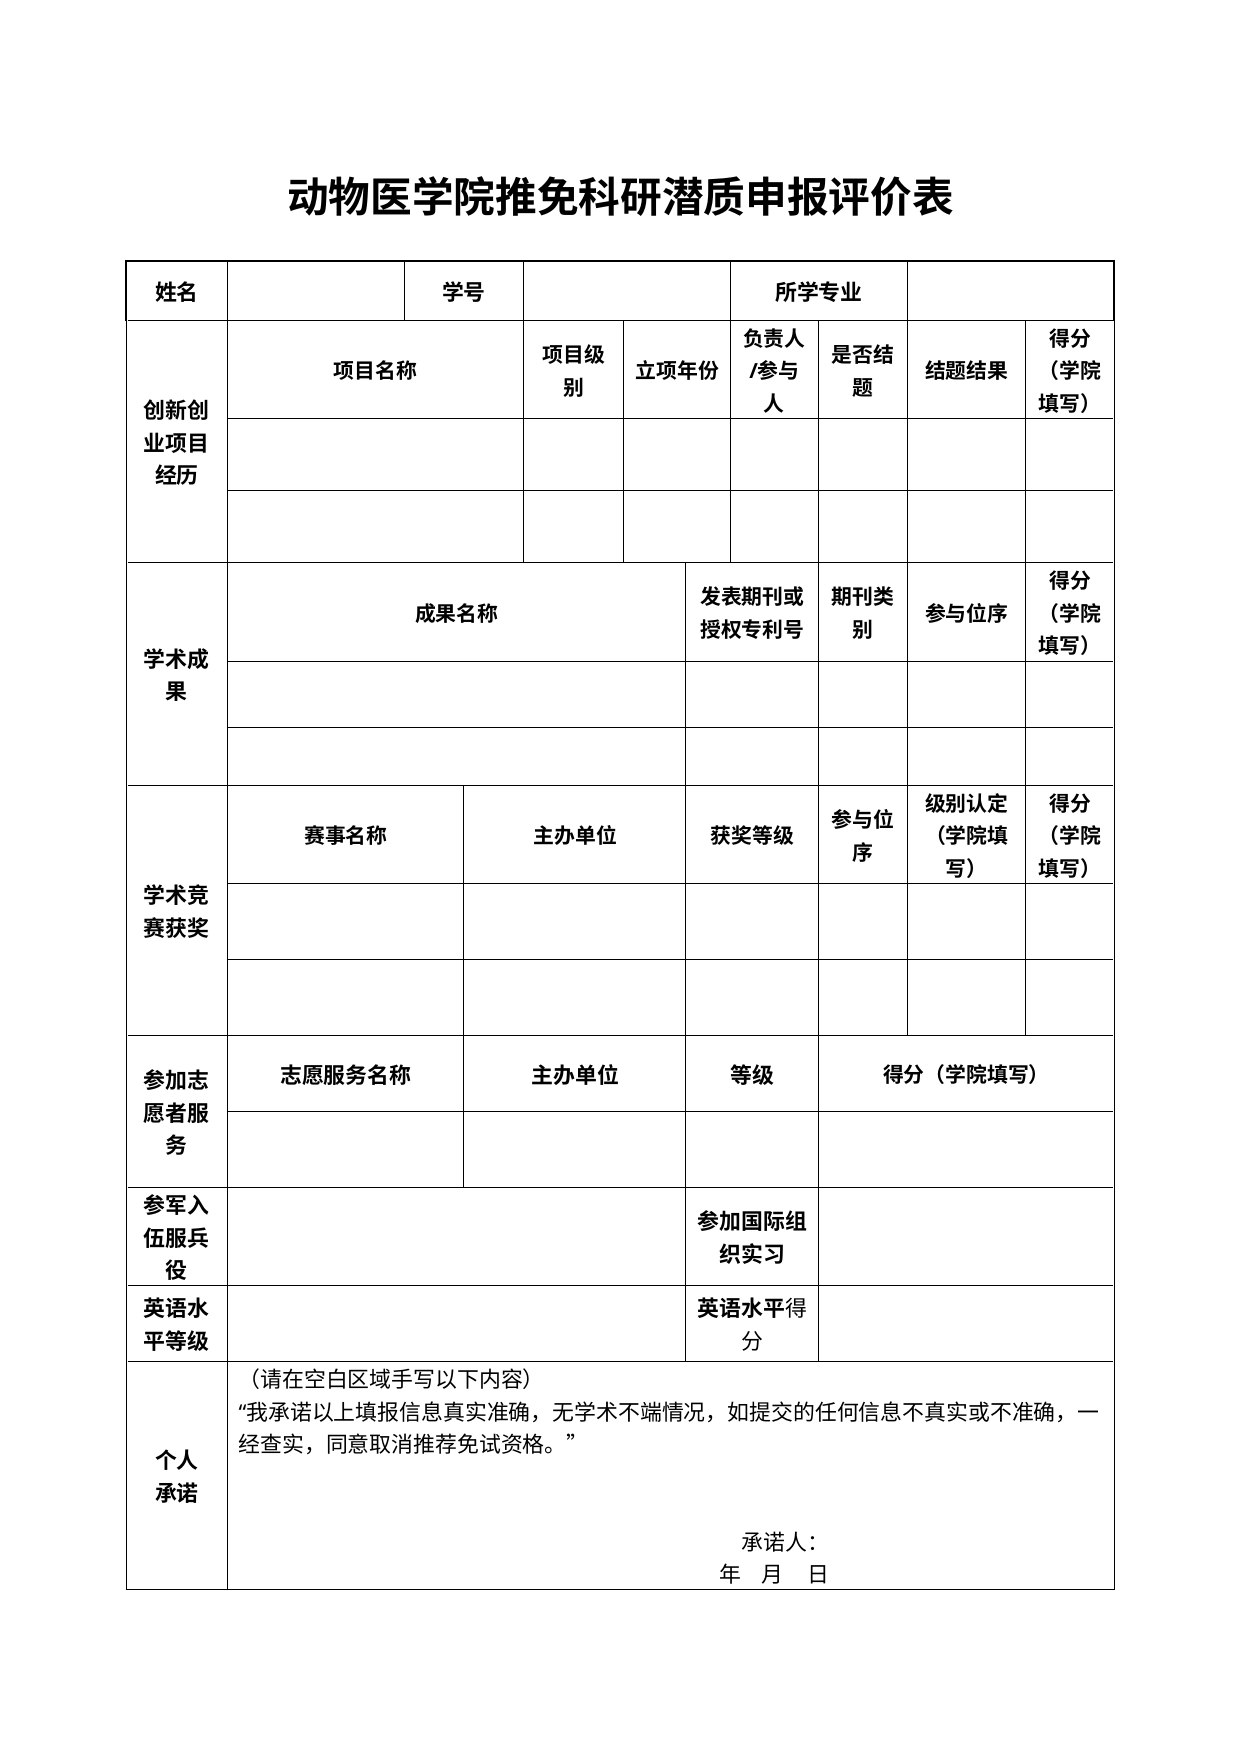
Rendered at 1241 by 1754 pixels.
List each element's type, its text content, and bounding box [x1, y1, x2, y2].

table_cell 项目级别 [524, 321, 623, 418]
table_cell 结题结果 [908, 321, 1025, 418]
table_cell [228, 1188, 685, 1285]
table_cell [1026, 418, 1114, 490]
table_cell 项目名称 [228, 321, 523, 418]
table_cell [228, 728, 685, 785]
table_cell 参与位序 [908, 563, 1025, 661]
table_cell 得分（学院填写） [1026, 321, 1114, 418]
table_cell 个人 承诺 [127, 1362, 227, 1589]
table_cell [228, 884, 463, 959]
table_header 学号 [405, 262, 523, 320]
table_cell [731, 491, 818, 562]
table_cell [1026, 883, 1114, 959]
table_cell 学术成果 [127, 563, 227, 785]
table_cell [464, 884, 685, 959]
table_header [524, 262, 730, 320]
table_cell [464, 960, 685, 1035]
table_cell [524, 419, 623, 490]
table_cell 是否结题 [819, 321, 907, 418]
table_cell （请在空白区域手写以下内容） “我承诺以上填报信息真实准确，无学术不端情况，如提交的任何信息不真实或不准确，一经查实，同意取消推荐免试资格。” 承诺人： 年 月 日 [228, 1361, 1114, 1589]
table_cell [908, 662, 1025, 727]
table_cell 成果名称 [228, 563, 685, 661]
table_cell 得分（学院填写） [819, 1035, 1114, 1111]
table_cell [464, 1112, 685, 1187]
table_cell 得分（学院填写） [1026, 562, 1114, 661]
table_cell [819, 1111, 1114, 1187]
table_cell [908, 419, 1025, 490]
table_cell 学术竞赛获奖 [127, 786, 227, 1035]
table_cell 级别认定（学院填写） [908, 786, 1025, 883]
table_cell [819, 419, 907, 490]
table_cell [731, 419, 818, 490]
table_cell [228, 491, 523, 562]
table_cell [819, 662, 907, 727]
table_cell [819, 960, 907, 1035]
table_cell [908, 960, 1025, 1035]
table_cell 参军入伍服兵役 [127, 1188, 227, 1285]
table_cell [819, 491, 907, 562]
table_cell 创新创业项目经历 [127, 321, 227, 562]
table_cell [819, 1285, 1114, 1361]
table_header 姓名 [127, 262, 227, 320]
text 动物医学院推免科研潜质申报评价表 [112, 162, 1128, 227]
table_cell [819, 728, 907, 785]
table_cell [908, 491, 1025, 562]
table_cell [686, 960, 818, 1035]
table_header [228, 262, 404, 320]
table_cell 赛事名称 [228, 786, 463, 883]
table_cell 负责人/参与人 [731, 321, 818, 418]
table_cell 英语水平得分 [686, 1286, 818, 1361]
table_cell [1026, 959, 1114, 1035]
table_header 所学专业 [731, 262, 907, 320]
table_cell 等级 [686, 1036, 818, 1111]
table_cell [624, 491, 730, 562]
table_cell 参与位序 [819, 786, 907, 883]
table_cell [228, 1112, 463, 1187]
table_cell [228, 662, 685, 727]
table_cell 主办单位 [464, 1036, 685, 1111]
table_cell [228, 419, 523, 490]
table_cell 发表期刊或授权专利号 [686, 563, 818, 661]
table_cell [524, 491, 623, 562]
table_cell 期刊类别 [819, 563, 907, 661]
table_header [908, 262, 1113, 320]
table_cell [819, 884, 907, 959]
table_cell 参加志愿者服务 [127, 1036, 227, 1187]
table_cell [819, 1187, 1114, 1285]
table_cell 得分（学院填写） [1026, 785, 1114, 883]
table_cell [624, 419, 730, 490]
table_cell 立项年份 [624, 321, 730, 418]
table_cell 参加国际组织实习 [686, 1188, 818, 1285]
table_cell [686, 728, 818, 785]
table_cell 英语水平等级 [127, 1286, 227, 1361]
table_cell [908, 884, 1025, 959]
table_cell [686, 884, 818, 959]
table_cell [908, 728, 1025, 785]
table_cell [228, 1286, 685, 1361]
table_cell [686, 1112, 818, 1187]
table_cell 主办单位 [464, 786, 685, 883]
table_cell [686, 662, 818, 727]
table_cell [228, 960, 463, 1035]
table_cell [1026, 727, 1114, 785]
table_cell 获奖等级 [686, 786, 818, 883]
table_cell [1026, 661, 1114, 727]
table_cell [1026, 490, 1114, 562]
table_cell 志愿服务名称 [228, 1036, 463, 1111]
